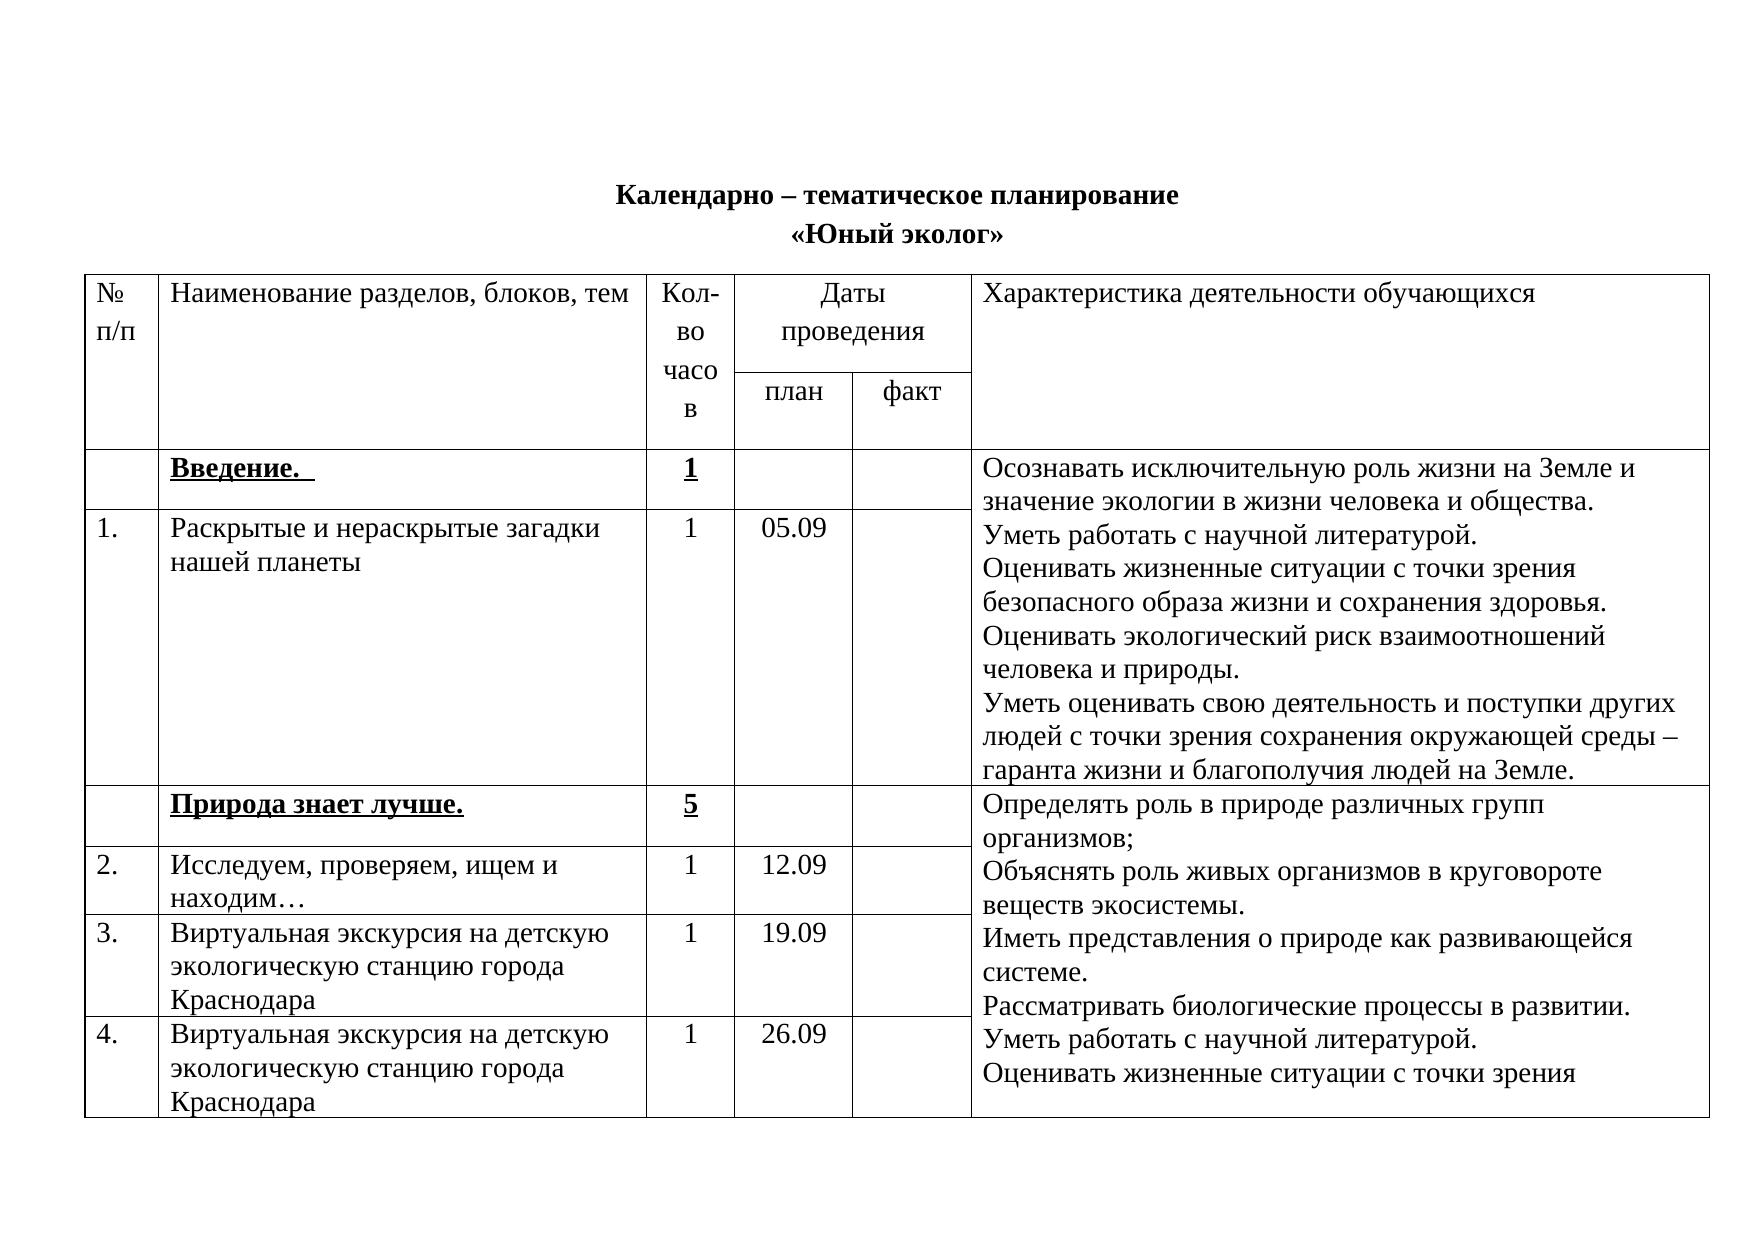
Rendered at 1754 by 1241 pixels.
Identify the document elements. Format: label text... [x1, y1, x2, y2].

table_cell [853, 847, 971, 914]
table_cell 1 [647, 915, 734, 1016]
table_cell [86, 450, 158, 509]
table_cell 19.09 [735, 915, 852, 1016]
table_cell 1 [647, 1017, 734, 1117]
table_cell [853, 786, 971, 846]
table_cell 4. [86, 1017, 158, 1117]
table_cell 1 [647, 510, 734, 785]
table_cell [853, 510, 971, 785]
table_cell Даты проведения [735, 275, 971, 372]
table_cell Виртуальная экскурсия на детскую экологическую станцию города Краснодара [159, 1017, 646, 1117]
table_cell Исследуем, проверяем, ищем и находим… [159, 847, 646, 914]
table_cell [86, 786, 158, 846]
table_cell [735, 450, 852, 509]
table_cell 1 [647, 847, 734, 914]
table_cell 1 [647, 450, 734, 509]
table_cell Осознавать исключительную роль жизни на Земле и значение экологии в жизни человека и общества. Уметь работать с научной литературой. Оценивать жизненные ситуации с точки зрения безопасного образа жизни и сохранения здоровья. Оценивать экологический риск взаимоотношений человека и природы. Уметь оценивать свою деятельность и поступки других людей с точки зрения сохранения окружающей среды – гаранта жизни и благополучия людей на Земле. [972, 450, 1709, 785]
table_cell Кол-во часов [647, 275, 734, 449]
table_cell 1. [86, 510, 158, 785]
table_cell план [735, 373, 852, 449]
table_cell Определять роль в природе различных групп организмов; Объяснять роль живых организмов в круговороте веществ экосистемы. Иметь представления о природе как развивающейся системе. Рассматривать биологические процессы в развитии. Уметь работать с научной литературой. Оценивать жизненные ситуации с точки зрения безопасного образа жизни и сохранения здоровья. Оценивать экологический риск взаимоотношений человека и природы. Уметь оценивать свою деятельность и поступки других людей с точки зрения сохранения окружающей среды – гаранта жизни и благополучия людей на Земле. [972, 786, 1709, 1117]
table_cell факт [853, 373, 971, 449]
table_cell Природа знает лучше. [159, 786, 646, 846]
table_cell 2. [86, 847, 158, 914]
table_cell [853, 1017, 971, 1117]
table_header Календарно – тематическое планирование «Юный эколог» [85, 177, 1709, 274]
table_cell Раскрытые и нераскрытые загадки нашей планеты [159, 510, 646, 785]
table_cell 26.09 [735, 1017, 852, 1117]
table_cell 3. [86, 915, 158, 1016]
table_cell Наименование разделов, блоков, тем [159, 275, 646, 449]
table_cell № п/п [86, 275, 158, 449]
table_cell Характеристика деятельности обучающихся [972, 275, 1709, 449]
table_cell 05.09 [735, 510, 852, 785]
table_cell 12.09 [735, 847, 852, 914]
table_cell Введение. [159, 450, 646, 509]
table_cell [853, 915, 971, 1016]
table_cell [735, 786, 852, 846]
table_cell 5 [647, 786, 734, 846]
table_cell Виртуальная экскурсия на детскую экологическую станцию города Краснодара [159, 915, 646, 1016]
table_cell [853, 450, 971, 509]
